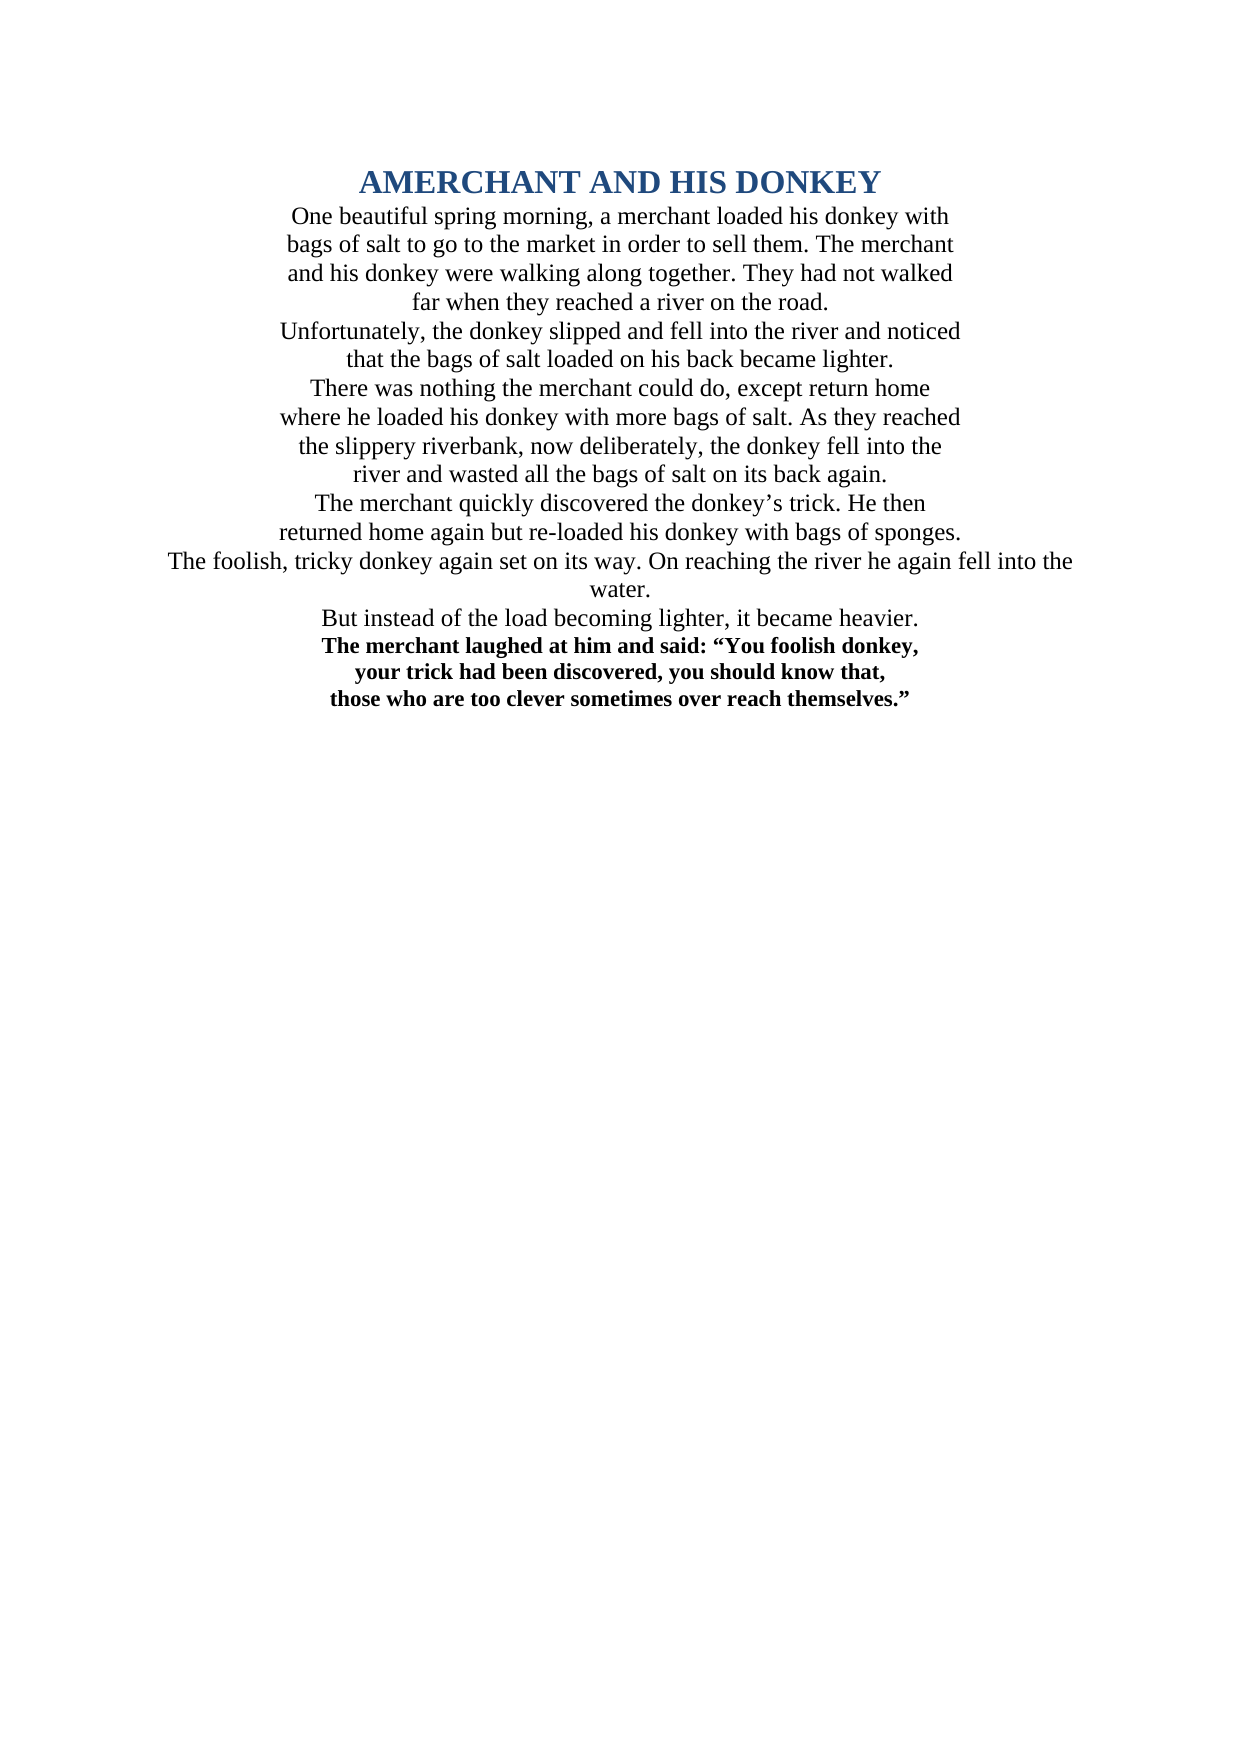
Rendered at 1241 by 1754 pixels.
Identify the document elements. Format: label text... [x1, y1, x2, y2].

text river and wasted all the bags of salt on its back again. [150, 459, 1090, 488]
text returned home again but re-loaded his donkey with bags of sponges. [150, 517, 1090, 546]
text The foolish, tricky donkey again set on its way. On reaching the river he again fell into the water. [150, 546, 1090, 603]
text that the bags of salt loaded on his back became lighter. [150, 344, 1090, 373]
text and his donkey were walking along together. They had not walked [150, 258, 1090, 287]
text Unfortunately, the donkey slipped and fell into the river and noticed [150, 316, 1090, 344]
text But instead of the load becoming lighter, it became heavier. [150, 603, 1090, 632]
text where he loaded his donkey with more bags of salt. As they reached [150, 402, 1090, 431]
text There was nothing the merchant could do, except return home [150, 373, 1090, 402]
text the slippery riverbank, now deliberately, the donkey fell into the [150, 431, 1090, 459]
text One beautiful spring morning, a merchant loaded his donkey with [150, 201, 1090, 229]
text those who are too clever sometimes over reach themselves.” [150, 685, 1090, 711]
text bags of salt to go to the market in order to sell them. The merchant [150, 229, 1090, 258]
text your trick had been discovered, you should know that, [150, 658, 1090, 685]
text The merchant quickly discovered the donkey’s trick. He then [150, 488, 1090, 517]
subtitle AMERCHANT AND HIS DONKEY [150, 162, 1090, 201]
text far when they reached a river on the road. [150, 287, 1090, 316]
text The merchant laughed at him and said: “You foolish donkey, [150, 632, 1090, 658]
